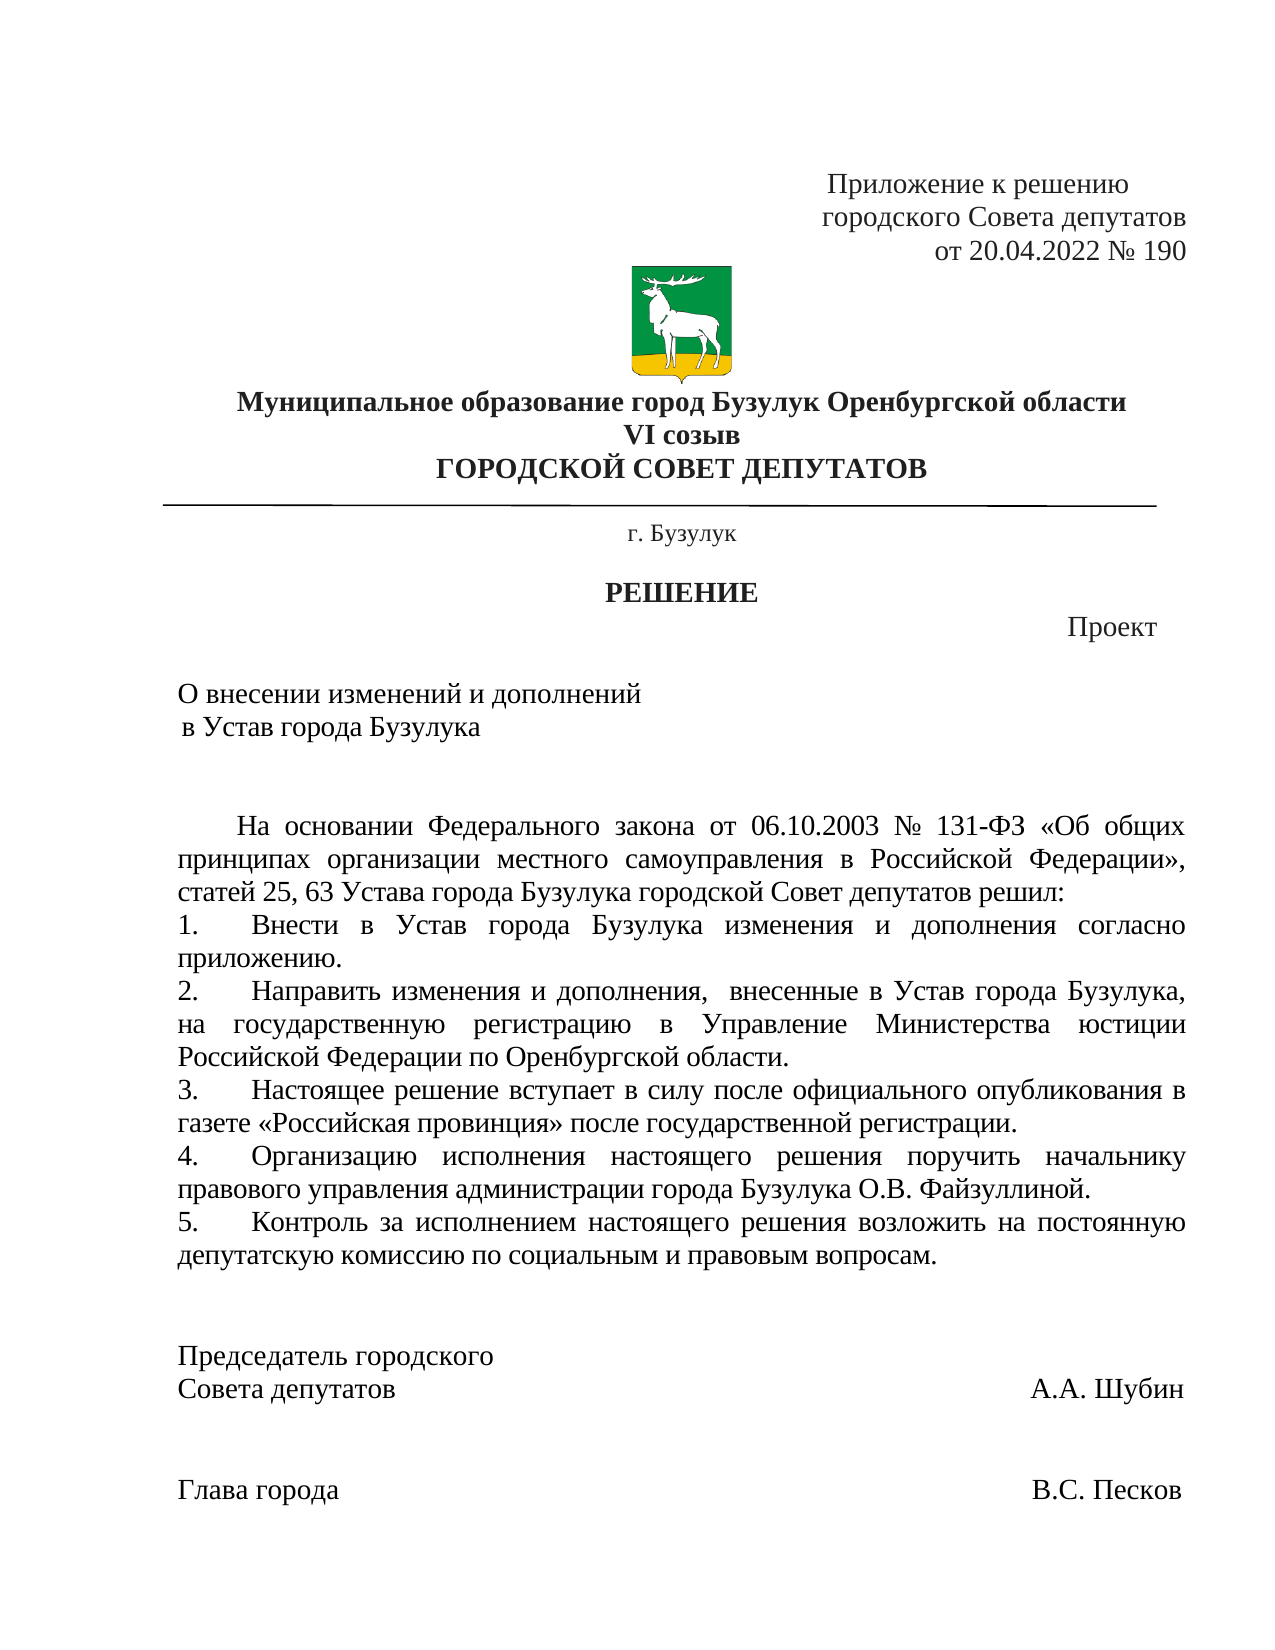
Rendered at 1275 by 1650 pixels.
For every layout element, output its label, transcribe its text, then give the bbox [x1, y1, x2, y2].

text ГОРОДСКОЙ СОВЕТ ДЕПУТАТОВ [177, 451, 1186, 484]
text в Устав города Бузулука [181, 710, 655, 743]
text г. Бузулук [177, 518, 1186, 547]
text Совета депутатов А.А. Шубин [177, 1372, 1186, 1405]
list Контроль за исполнением настоящего решения возложить на постоянную депутатскую комиссию по социальным и правовым вопросам. [177, 1205, 1186, 1271]
list Направить изменения и дополнения, внесенные в Устав города Бузулука, на государственную регистрацию в Управление Министерства юстиции Российской Федерации по Оренбургской области. [177, 974, 1186, 1073]
list Внести в Устав города Бузулука изменения и дополнения согласно приложению. [177, 908, 1186, 974]
text городского Совета депутатов [177, 199, 1186, 233]
text На основании Федерального закона от 06.10.2003 № 131-ФЗ «Об общих принципах организации местного самоуправления в Российской Федерации», статей 25, 63 Устава города Бузулука городской Совет депутатов решил: [177, 809, 1186, 908]
list Организацию исполнения настоящего решения поручить начальнику правового управления администрации города Бузулука О.В. Файзуллиной. [177, 1139, 1186, 1205]
list Настоящее решение вступает в силу после официального опубликования в газете «Российская провинция» после государственной регистрации. [177, 1073, 1186, 1139]
text О внесении изменений и дополнений [177, 676, 1186, 710]
text Глава города В.С. Песков [177, 1472, 1186, 1506]
text Председатель городского [177, 1338, 1186, 1372]
text РЕШЕНИЕ [177, 576, 1186, 609]
text Муниципальное образование город Бузулук Оренбургской области [177, 384, 1186, 417]
text VI созыв [177, 417, 1186, 451]
picture [631, 266, 732, 384]
text от 20.04.2022 № 190 [177, 233, 1186, 267]
text Приложение к решению [177, 166, 1186, 199]
text Проект [177, 609, 1157, 643]
